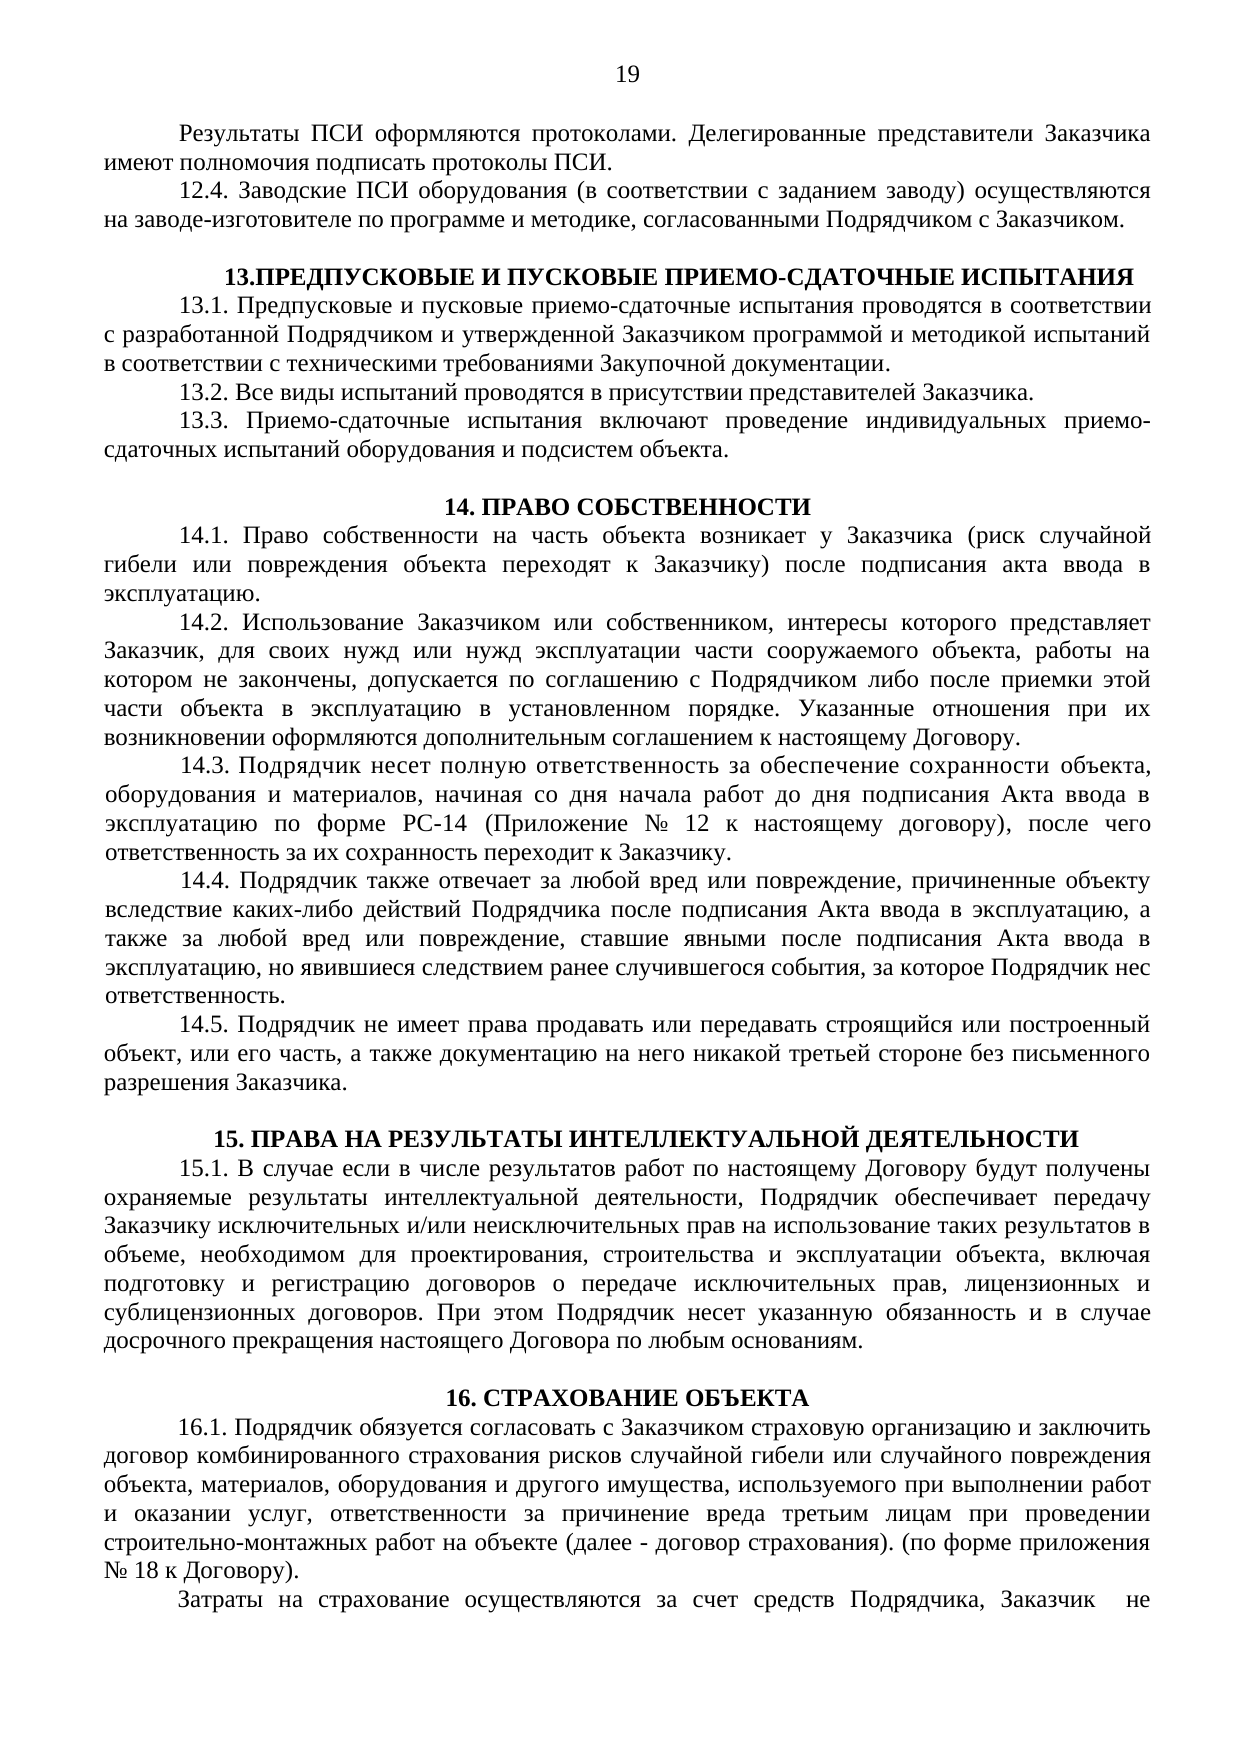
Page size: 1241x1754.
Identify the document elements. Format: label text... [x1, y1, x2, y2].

text 14. ПРАВО СОБСТВЕННОСТИ [103, 492, 1152, 521]
text 14.3. Подрядчик несет полную ответственность за обеспечение сохранности объекта, оборудования и материалов, начиная со дня начала работ до дня подписания Акта ввода в эксплуатацию по форме РС-14 (Приложение № 12 к настоящему договору), после чего ответственность за их сохранность переходит к Заказчику. [105, 751, 1152, 866]
text 13.1. Предпусковые и пусковые приемо-сдаточные испытания проводятся в соответствии с разработанной Подрядчиком и утвержденной Заказчиком программой и методикой испытаний в соответствии с техническими требованиями Закупочной документации. [103, 291, 1152, 377]
text Результаты ПСИ оформляются протоколами. Делегированные представители Заказчика имеют полномочия подписать протоколы ПСИ. [103, 118, 1152, 176]
text 14.4. Подрядчик также отвечает за любой вред или повреждение, причиненные объекту вследствие каких-либо действий Подрядчика после подписания Акта ввода в эксплуатацию, а также за любой вред или повреждение, ставшие явными после подписания Акта ввода в эксплуатацию, но явившиеся следствием ранее случившегося события, за которое Подрядчик нес ответственность. [105, 866, 1152, 1009]
text 16.1. Подрядчик обязуется согласовать с Заказчиком страховую организацию и заключить договор комбинированного страхования рисков случайной гибели или случайного повреждения объекта, материалов, оборудования и другого имущества, используемого при выполнении работ и оказании услуг, ответственности за причинение вреда третьим лицам при проведении строительно-монтажных работ на объекте (далее - договор страхования). (по форме приложения № 18 к Договору). [103, 1412, 1152, 1584]
text 13.3. Приемо-сдаточные испытания включают проведение индивидуальных приемо-сдаточных испытаний оборудования и подсистем объекта. [103, 406, 1152, 463]
text 16. СТРАХОВАНИЕ ОБЪЕКТА [103, 1383, 1152, 1412]
text 15. ПРАВА НА РЕЗУЛЬТАТЫ ИНТЕЛЛЕКТУАЛЬНОЙ ДЕЯТЕЛЬНОСТИ [141, 1124, 1152, 1153]
text 13.2. Все виды испытаний проводятся в присутствии представителей Заказчика. [103, 377, 1152, 406]
text 15.1. В случае если в числе результатов работ по настоящему Договору будут получены охраняемые результаты интеллектуальной деятельности, Подрядчик обеспечивает передачу Заказчику исключительных и/или неисключительных прав на использование таких результатов в объеме, необходимом для проектирования, строительства и эксплуатации объекта, включая подготовку и регистрацию договоров о передаче исключительных прав, лицензионных и сублицензионных договоров. При этом Подрядчик несет указанную обязанность и в случае досрочного прекращения настоящего Договора по любым основаниям. [103, 1153, 1152, 1354]
text 14.1. Право собственности на часть объекта возникает у Заказчика (риск случайной гибели или повреждения объекта переходят к Заказчику) после подписания акта ввода в эксплуатацию. [103, 521, 1152, 607]
text 14.2. Использование Заказчиком или собственником, интересы которого представляет Заказчик, для своих нужд или нужд эксплуатации части сооружаемого объекта, работы на котором не закончены, допускается по соглашению с Подрядчиком либо после приемки этой части объекта в эксплуатацию в установленном порядке. Указанные отношения при их возникновении оформляются дополнительным соглашением к настоящему Договору. [103, 607, 1152, 751]
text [103, 1584, 1152, 1613]
text 12.4. Заводские ПСИ оборудования (в соответствии с заданием заводу) осуществляются на заводе-изготовителе по программе и методике, согласованными Подрядчиком с Заказчиком. [103, 176, 1152, 233]
text 14.5. Подрядчик не имеет права продавать или передавать строящийся или построенный объект, или его часть, а также документацию на него никакой третьей стороне без письменного разрешения Заказчика. [103, 1009, 1152, 1096]
text 13.ПРЕДПУСКОВЫЕ И ПУСКОВЫЕ ПРИЕМО-СДАТОЧНЫЕ ИСПЫТАНИЯ [207, 262, 1152, 291]
